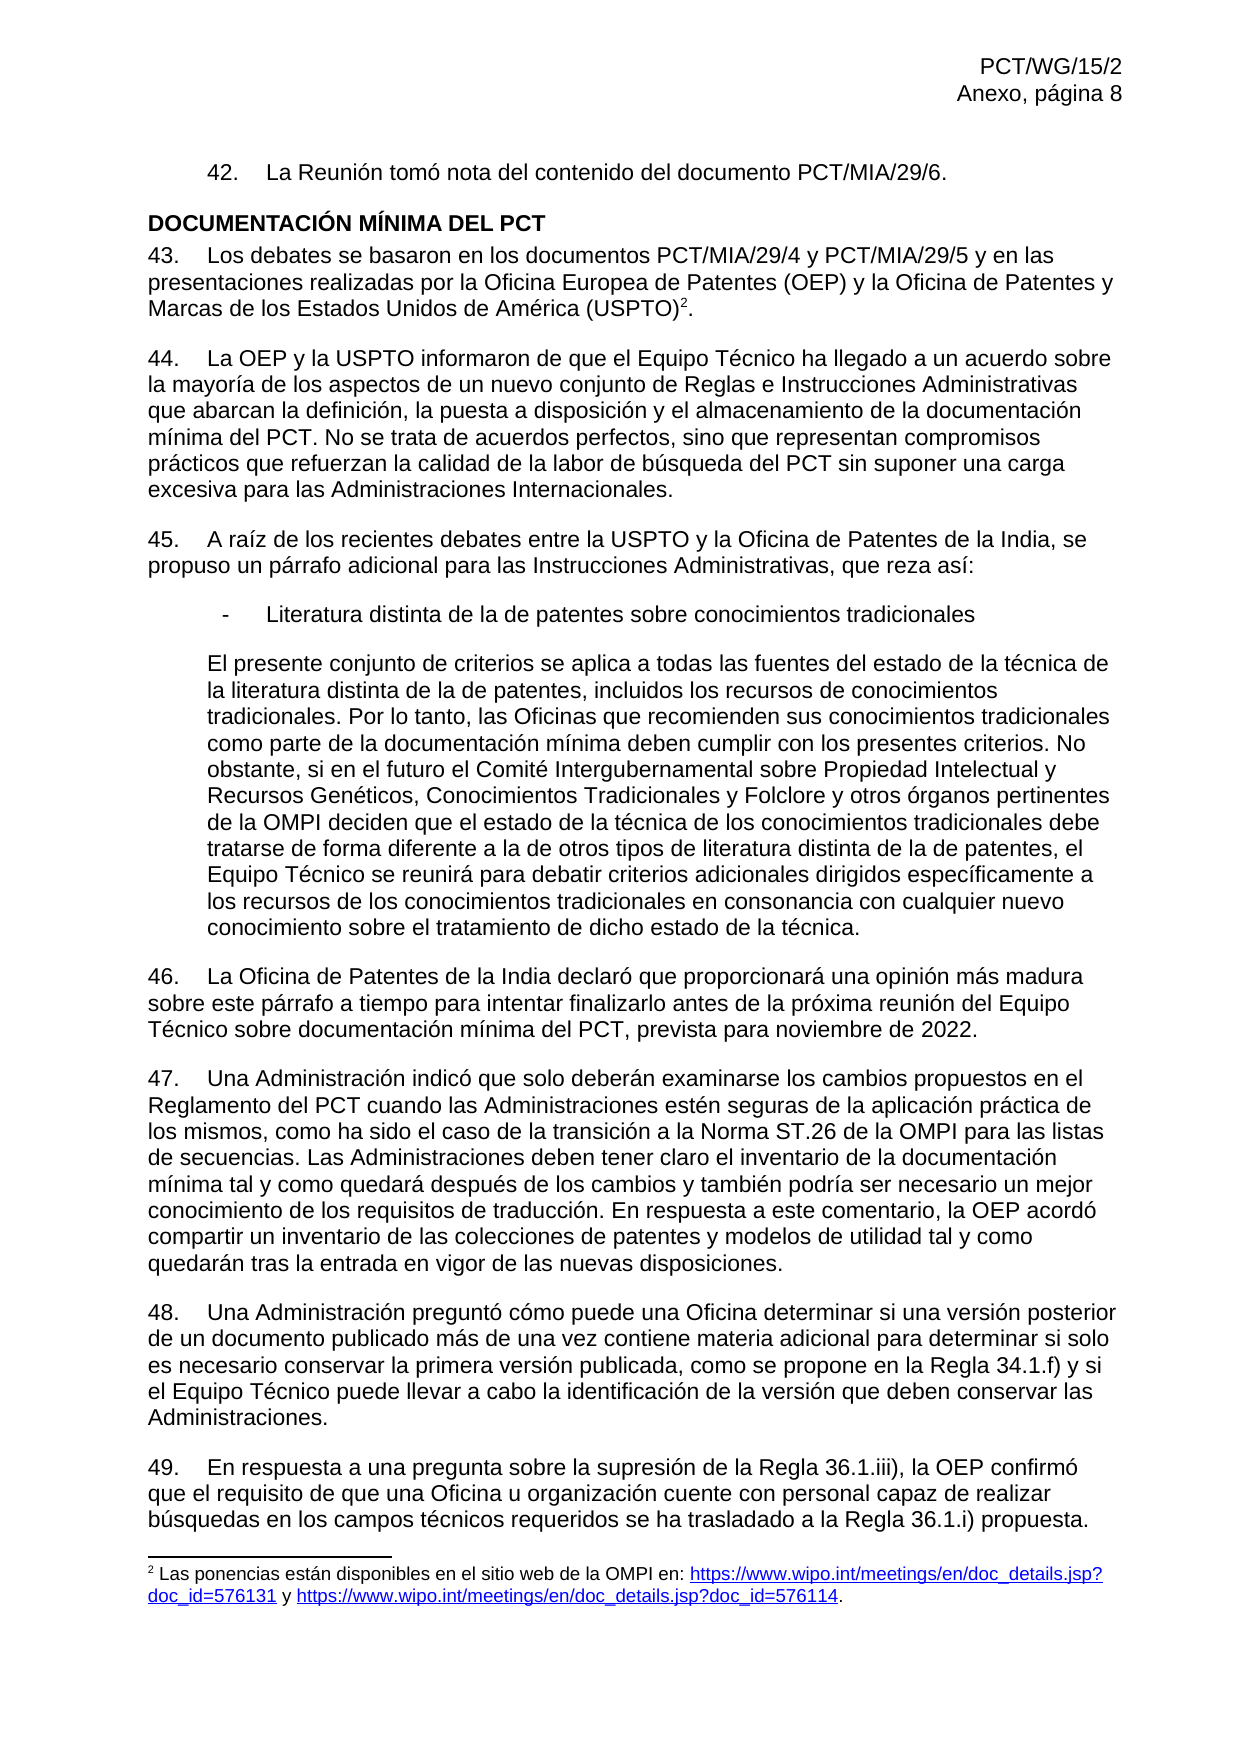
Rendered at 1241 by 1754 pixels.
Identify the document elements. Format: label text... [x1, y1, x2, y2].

text La Oficina de Patentes de la India declaró que proporcionará una opinión más madura sobre este párrafo a tiempo para intentar finalizarlo antes de la próxima reunión del Equipo Técnico sobre documentación mínima del PCT, prevista para noviembre de 2022. [148, 963, 1122, 1042]
text A raíz de los recientes debates entre la USPTO y la Oficina de Patentes de la India, se propuso un párrafo adicional para las Instrucciones Administrativas, que reza así: [148, 526, 1122, 578]
text La Reunión tomó nota del contenido del documento PCT/MIA/29/6. [207, 158, 1122, 185]
list - Literatura distinta de la de patentes sobre conocimientos tradicionales [222, 601, 1122, 627]
text La OEP y la USPTO informaron de que el Equipo Técnico ha llegado a un acuerdo sobre la mayoría de los aspectos de un nuevo conjunto de Reglas e Instrucciones Administrativas que abarcan la definición, la puesta a disposición y el almacenamiento de la documentación mínima del PCT. No se trata de acuerdos perfectos, sino que representan compromisos prácticos que refuerzan la calidad de la labor de búsqueda del PCT sin suponer una carga excesiva para las Administraciones Internacionales. [148, 344, 1122, 503]
list El presente conjunto de criterios se aplica a todas las fuentes del estado de la técnica de la literatura distinta de la de patentes, incluidos los recursos de conocimientos tradicionales. Por lo tanto, las Oficinas que recomienden sus conocimientos tradicionales como parte de la documentación mínima deben cumplir con los presentes criterios. No obstante, si en el futuro el Comité Intergubernamental sobre Propiedad Intelectual y Recursos Genéticos, Conocimientos Tradicionales y Folclore y otros órganos pertinentes de la OMPI deciden que el estado de la técnica de los conocimientos tradicionales debe tratarse de forma diferente a la de otros tipos de literatura distinta de la de patentes, el Equipo Técnico se reunirá para debatir criterios adicionales dirigidos específicamente a los recursos de los conocimientos tradicionales en consonancia con cualquier nuevo conocimiento sobre el tratamiento de dicho estado de la técnica. [207, 650, 1122, 940]
text Los debates se basaron en los documentos PCT/MIA/29/4 y PCT/MIA/29/5 y en las presentaciones realizadas por la Oficina Europea de Patentes (OEP) y la Oficina de Patentes y Marcas de los Estados Unidos de América (USPTO). [148, 242, 1122, 322]
text Una Administración indicó que solo deberán examinarse los cambios propuestos en el Reglamento del PCT cuando las Administraciones estén seguras de la aplicación práctica de los mismos, como ha sido el caso de la transición a la Norma ST.26 de la OMPI para las listas de secuencias. Las Administraciones deben tener claro el inventario de la documentación mínima tal y como quedará después de los cambios y también podría ser necesario un mejor conocimiento de los requisitos de traducción. En respuesta a este comentario, la OEP acordó compartir un inventario de las colecciones de patentes y modelos de utilidad tal y como quedarán tras la entrada en vigor de las nuevas disposiciones. [148, 1065, 1122, 1276]
text Una Administración preguntó cómo puede una Oficina determinar si una versión posterior de un documento publicado más de una vez contiene materia adicional para determinar si solo es necesario conservar la primera versión publicada, como se propone en la Regla 34.1.f) y si el Equipo Técnico puede llevar a cabo la identificación de la versión que deben conservar las Administraciones. [148, 1299, 1122, 1431]
subtitle Documentación mínima del PCT [148, 210, 1122, 236]
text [148, 1454, 1122, 1533]
